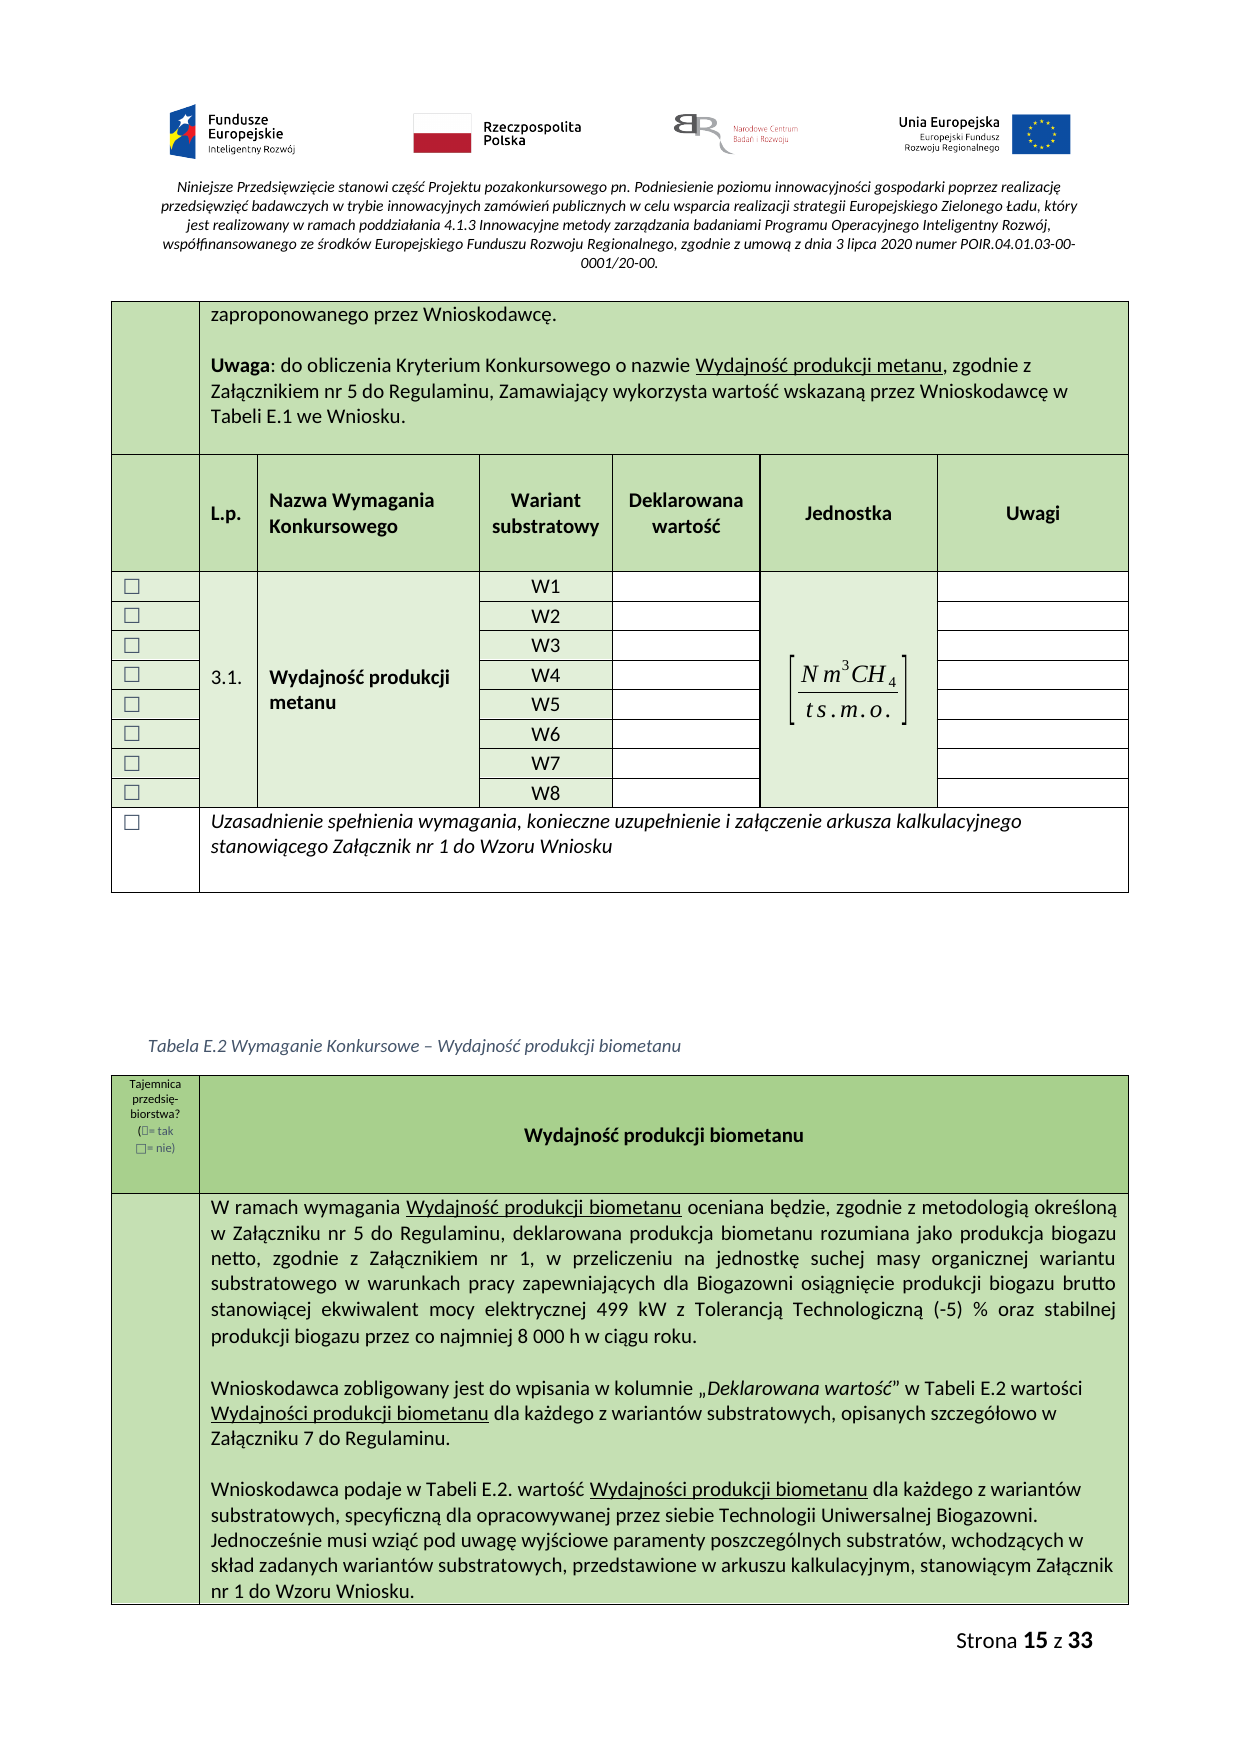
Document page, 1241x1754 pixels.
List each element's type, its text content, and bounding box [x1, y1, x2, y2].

table_cell [761, 572, 937, 807]
table_cell Wariant substratowy [480, 455, 612, 571]
table_cell [938, 661, 1128, 689]
table_cell Jednostka [761, 455, 937, 571]
table_header Tajemnica przedsię-biorstwa? (= tak □= nie) [112, 1076, 199, 1193]
table_cell W8 [480, 779, 612, 807]
table_cell [112, 302, 199, 454]
table_cell W2 [480, 602, 612, 630]
table_cell W4 [480, 661, 612, 689]
table_cell [938, 749, 1128, 777]
table_cell [613, 690, 759, 718]
table_cell [938, 631, 1128, 659]
table_cell W1 [480, 572, 612, 601]
table_cell [938, 690, 1128, 718]
table_cell [938, 572, 1128, 601]
table_cell W3 [480, 631, 612, 659]
table_cell [613, 572, 759, 601]
table_header Wydajność produkcji biometanu [200, 1076, 1128, 1193]
table_cell [112, 1194, 199, 1603]
table_cell Wydajność produkcji metanu [258, 572, 479, 807]
table_cell Uwagi [938, 455, 1128, 571]
table_cell [613, 749, 759, 777]
table_cell [613, 602, 759, 630]
table_cell Nazwa Wymagania Konkursowego [258, 455, 479, 571]
text Tabela E.2 Wymaganie Konkursowe – Wydajność produkcji biometanu [148, 1034, 1093, 1057]
table_cell [613, 631, 759, 659]
table_cell W5 [480, 690, 612, 718]
table_cell [613, 720, 759, 748]
picture [169, 104, 1071, 159]
table_cell [938, 779, 1128, 807]
table_cell L.p. [200, 455, 257, 571]
table_cell [938, 602, 1128, 630]
table_cell Uzasadnienie spełnienia wymagania, konieczne uzupełnienie i załączenie arkusza kalkulacyjnego stanowiącego Załącznik nr 1 do Wzoru Wniosku [200, 808, 1128, 892]
table_cell W7 [480, 749, 612, 777]
table_cell [613, 779, 759, 807]
table_cell W6 [480, 720, 612, 748]
table_cell [200, 572, 257, 807]
table_cell Deklarowana wartość [613, 455, 759, 571]
table_cell [112, 455, 199, 571]
table_cell [613, 661, 759, 689]
table_cell [938, 720, 1128, 748]
